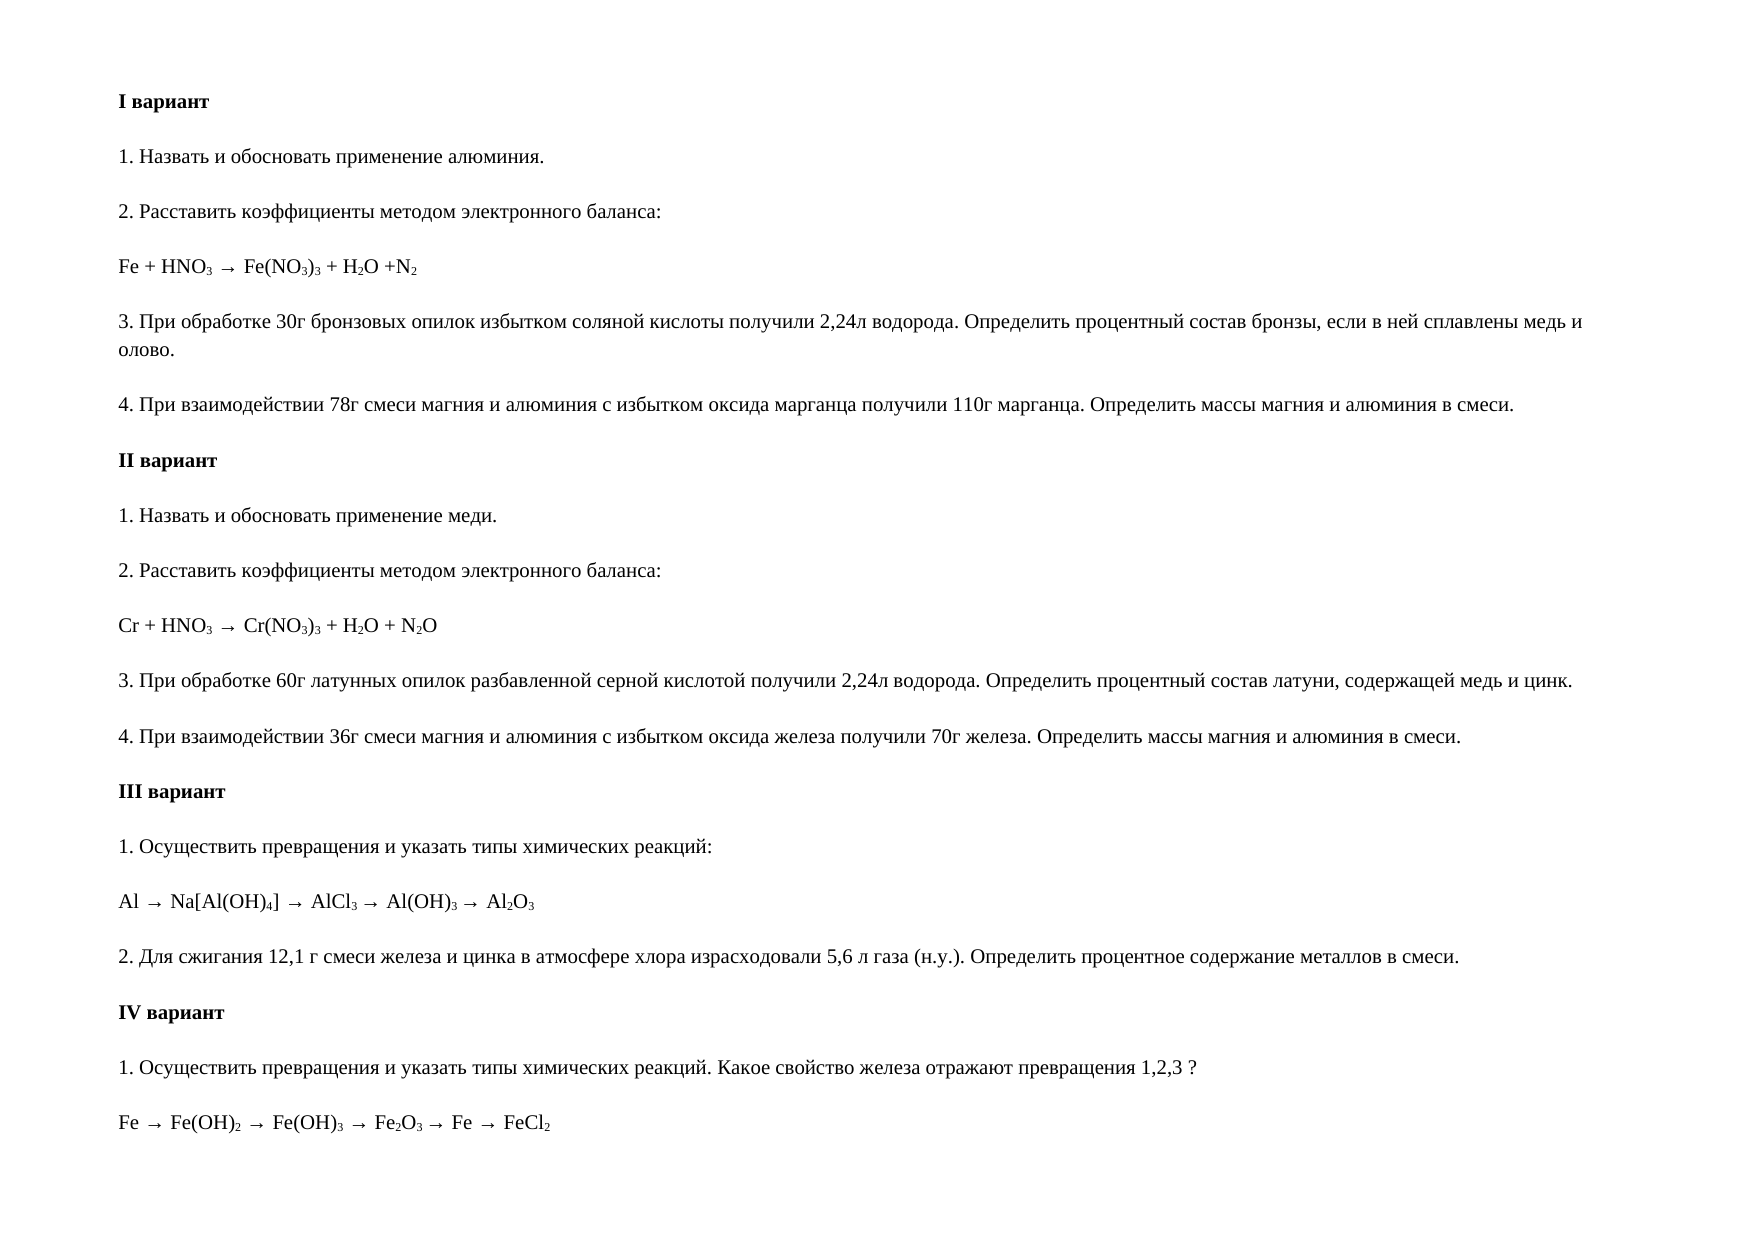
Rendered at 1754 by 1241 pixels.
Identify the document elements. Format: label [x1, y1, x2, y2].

text [118, 89, 1636, 1134]
